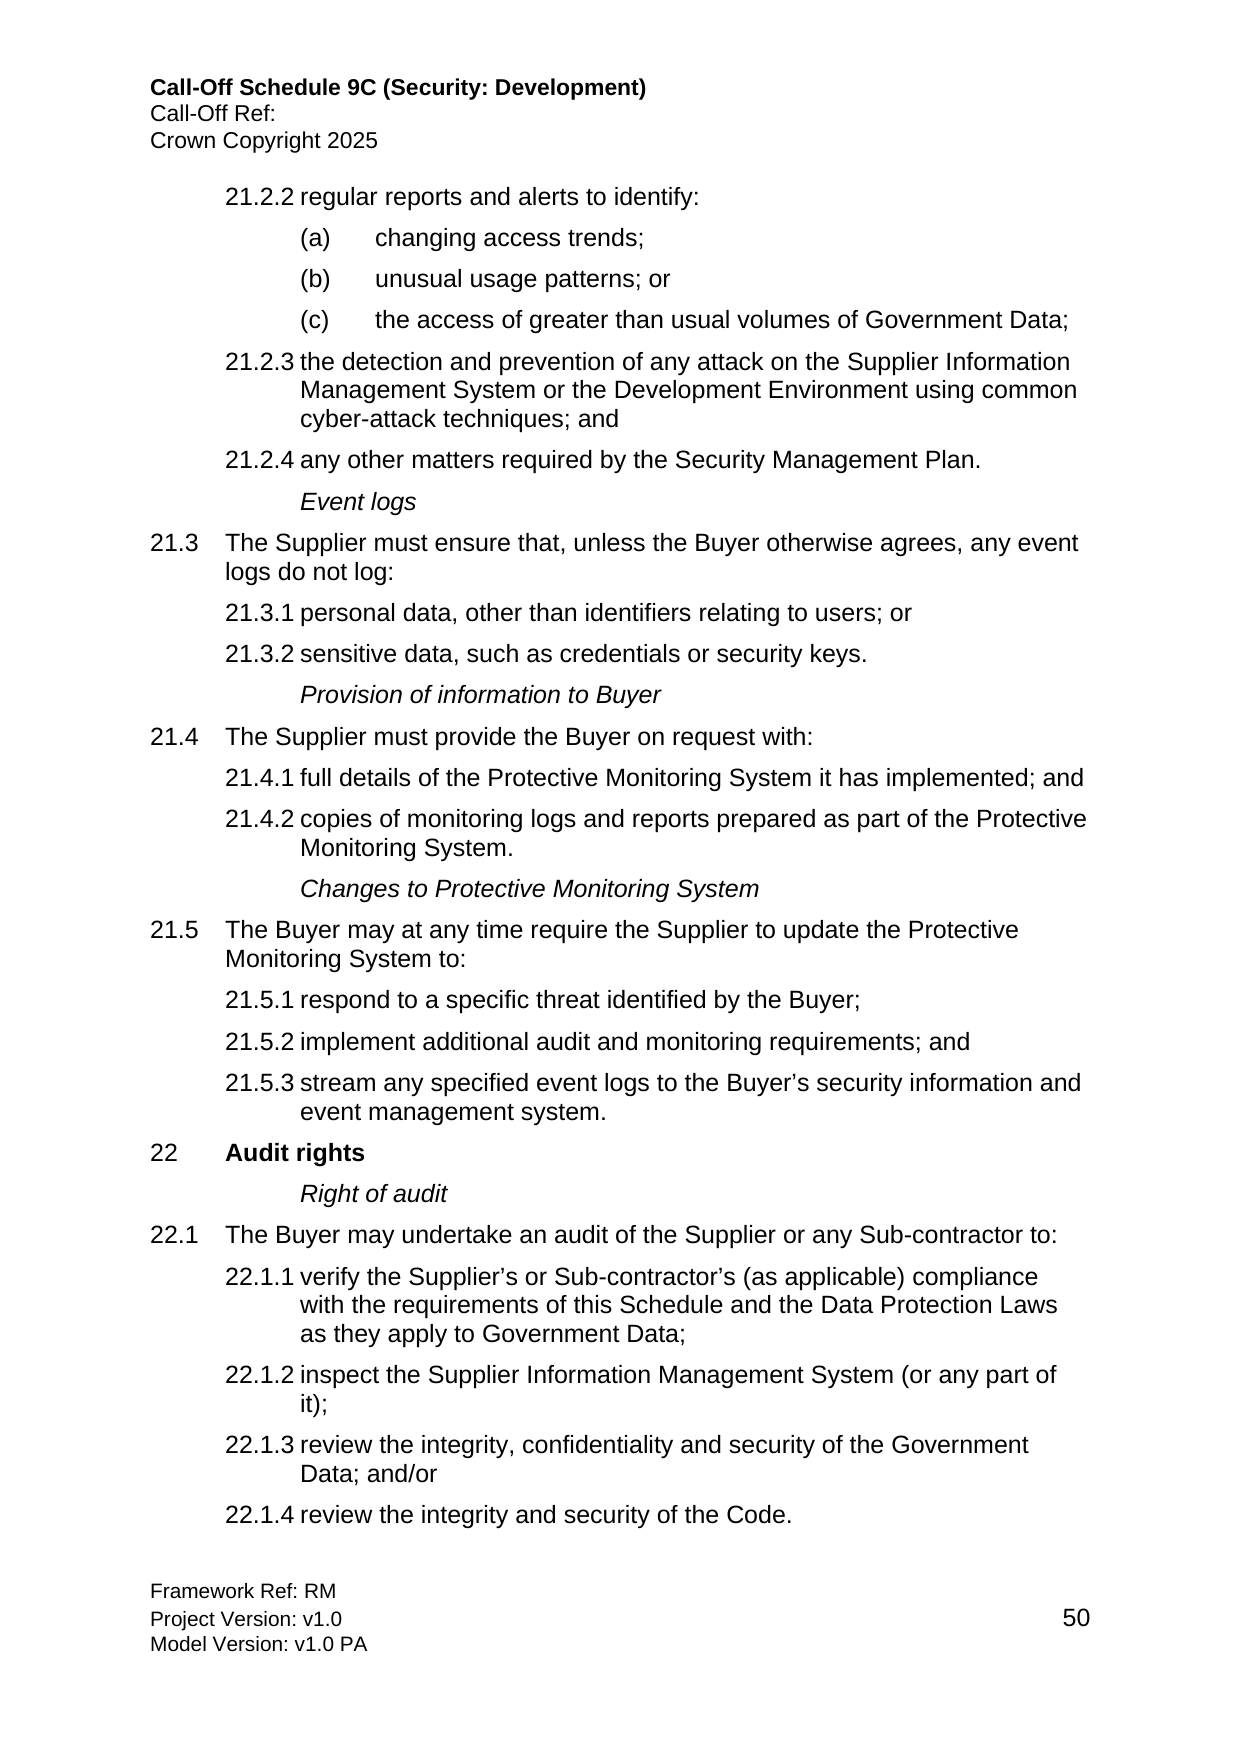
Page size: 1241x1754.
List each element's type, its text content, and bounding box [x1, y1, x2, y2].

list The Supplier must ensure that, unless the Buyer otherwise agrees, any event logs do not log: [150, 528, 1090, 585]
list personal data, other than identifiers relating to users; or [225, 598, 1090, 627]
list Right of audit [225, 1179, 1090, 1208]
list regular reports and alerts to identify: [225, 182, 1090, 210]
list review the integrity and security of the Code. [225, 1500, 1090, 1529]
list Audit rights [150, 1138, 1090, 1167]
list any other matters required by the Security Management Plan. [225, 445, 1090, 474]
list sensitive data, such as credentials or security keys. [225, 639, 1090, 668]
list Event logs [225, 487, 1090, 515]
list Provision of information to Buyer [225, 680, 1090, 709]
list verify the Supplier’s or Sub-contractor’s (as applicable) compliance with the requirements of this Schedule and the Data Protection Laws as they apply to Government Data; [225, 1262, 1090, 1348]
list The Supplier must provide the Buyer on request with: [150, 722, 1090, 750]
list implement additional audit and monitoring requirements; and [225, 1027, 1090, 1055]
list full details of the Protective Monitoring System it has implemented; and [225, 763, 1090, 792]
list unusual usage patterns; or [300, 264, 1090, 293]
list The Buyer may undertake an audit of the Supplier or any Sub-contractor to: [150, 1220, 1090, 1249]
list Changes to Protective Monitoring System [225, 874, 1090, 903]
list inspect the Supplier Information Management System (or any part of it); [225, 1360, 1090, 1418]
list respond to a specific threat identified by the Buyer; [225, 985, 1090, 1014]
list the access of greater than usual volumes of Government Data; [300, 305, 1090, 334]
list stream any specified event logs to the Buyer’s security information and event management system. [225, 1068, 1090, 1125]
list changing access trends; [300, 223, 1090, 252]
list The Buyer may at any time require the Supplier to update the Protective Monitoring System to: [150, 915, 1090, 973]
list copies of monitoring logs and reports prepared as part of the Protective Monitoring System. [225, 804, 1090, 862]
list review the integrity, confidentiality and security of the Government Data; and/or [225, 1430, 1090, 1488]
list the detection and prevention of any attack on the Supplier Information Management System or the Development Environment using common cyber-attack techniques; and [225, 347, 1090, 433]
